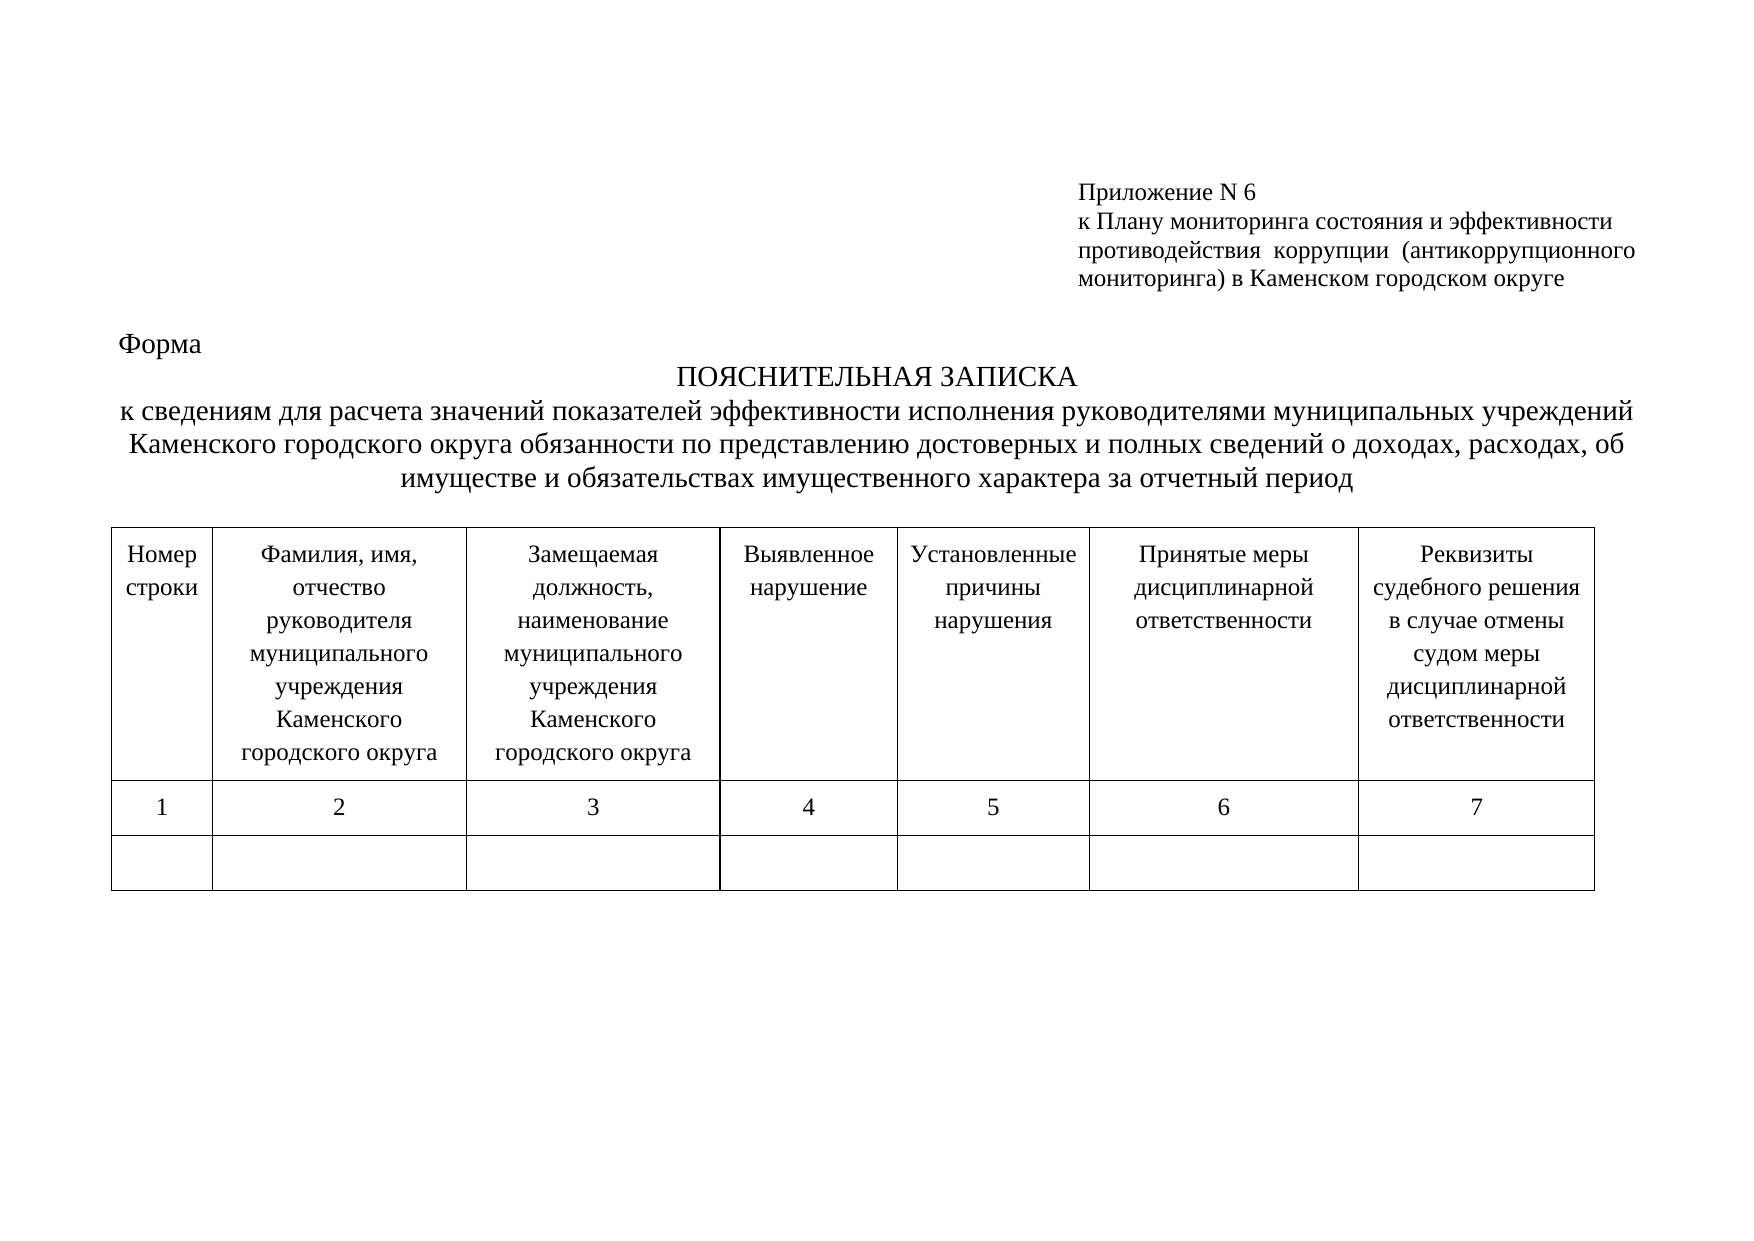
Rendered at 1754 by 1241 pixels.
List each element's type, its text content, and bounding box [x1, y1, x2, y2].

table_header Принятые меры дисциплинарной ответственности [1090, 528, 1358, 780]
table_header Замещаемая должность, наименование муниципального учреждения Каменского городского округа [467, 528, 719, 780]
table_header Фамилия, имя, отчество руководителя муниципального учреждения Каменского городского округа [213, 528, 466, 780]
table_header Номер строки [112, 528, 212, 780]
text к сведениям для расчета значений показателей эффективности исполнения руководителями муниципальных учреждений Каменского городского округа обязанности по представлению достоверных и полных сведений о доходах, расходах, об имуществе и обязательствах имущественного характера за отчетный период [118, 393, 1636, 493]
table_cell [1359, 836, 1594, 890]
text Приложение N 6 [1078, 177, 1636, 206]
table_cell 7 [1359, 781, 1594, 835]
table_cell 1 [112, 781, 212, 835]
table_cell 6 [1090, 781, 1358, 835]
table_header Выявленное нарушение [721, 528, 897, 780]
table_cell 5 [898, 781, 1089, 835]
table_cell [467, 836, 719, 890]
table_cell 4 [721, 781, 897, 835]
text Форма [118, 326, 1636, 359]
table_cell 2 [213, 781, 466, 835]
table_cell [213, 836, 466, 890]
table_cell [1090, 836, 1358, 890]
table_header Реквизиты судебного решения в случае отмены судом меры дисциплинарной ответственности [1359, 528, 1594, 780]
text противодействия коррупции (антикоррупционного мониторинга) в Каменском городском округе [1078, 235, 1636, 292]
text ПОЯСНИТЕЛЬНАЯ ЗАПИСКА [118, 359, 1636, 393]
table_cell [112, 836, 212, 890]
table_cell [721, 836, 897, 890]
text к Плану мониторинга состояния и эффективности [1078, 206, 1636, 235]
table_cell 3 [467, 781, 719, 835]
table_cell [898, 836, 1089, 890]
table_header Установленные причины нарушения [898, 528, 1089, 780]
